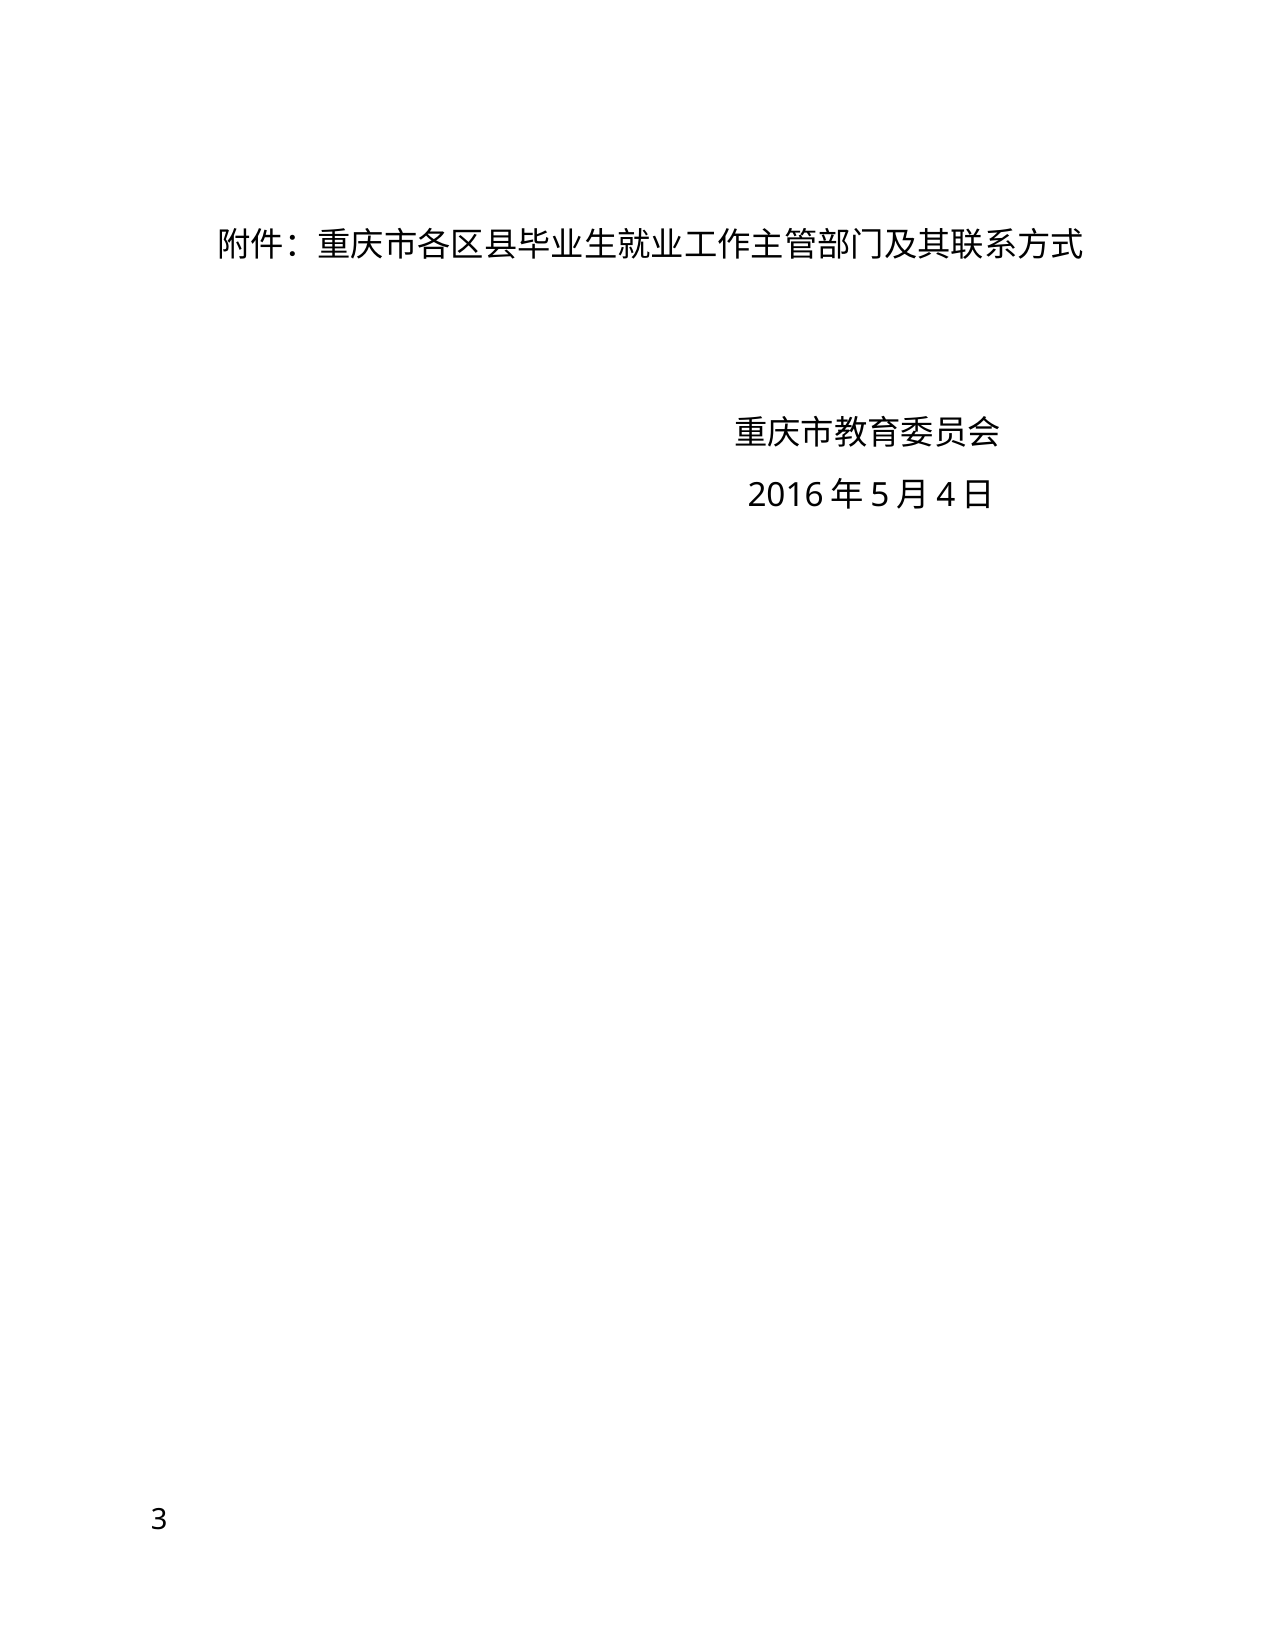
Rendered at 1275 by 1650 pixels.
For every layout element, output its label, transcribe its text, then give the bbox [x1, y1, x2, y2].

text 附件：重庆市各区县毕业生就业工作主管部门及其联系方式 [151, 207, 1124, 269]
text 重庆市教育委员会 [151, 394, 1058, 457]
